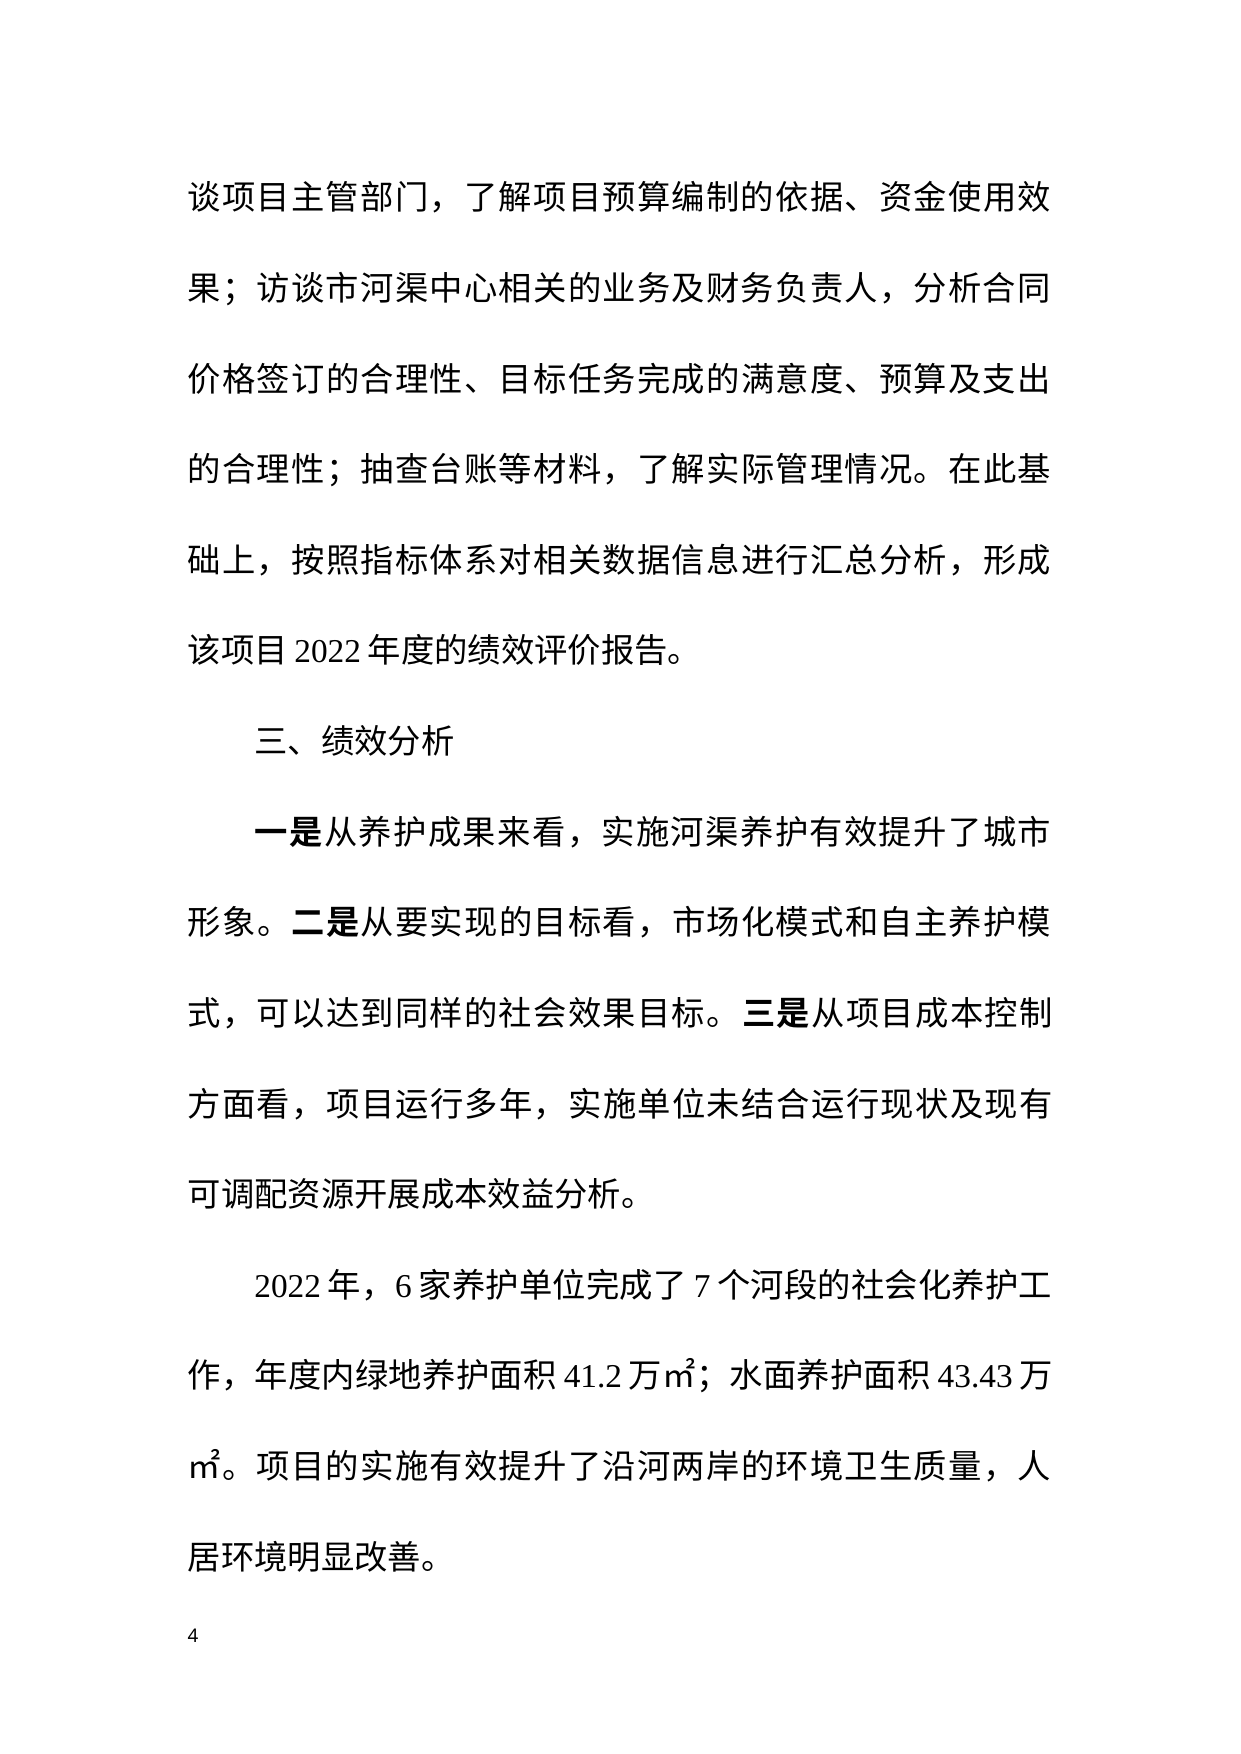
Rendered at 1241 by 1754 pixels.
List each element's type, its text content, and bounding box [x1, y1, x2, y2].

text 三、绩效分析 [187, 694, 1053, 784]
text 一是从养护成果来看，实施河渠养护有效提升了城市形象。二是从要实现的目标看，市场化模式和自主养护模式，可以达到同样的社会效果目标。三是从项目成本控制方面看，项目运行多年，实施单位未结合运行现状及现有可调配资源开展成本效益分析。 [187, 784, 1053, 1237]
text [187, 150, 1053, 694]
text 2022年，6家养护单位完成了7个河段的社会化养护工作，年度内绿地养护面积41.2万㎡；水面养护面积43.43万㎡。项目的实施有效提升了沿河两岸的环境卫生质量，人居环境明显改善。 [187, 1237, 1053, 1600]
